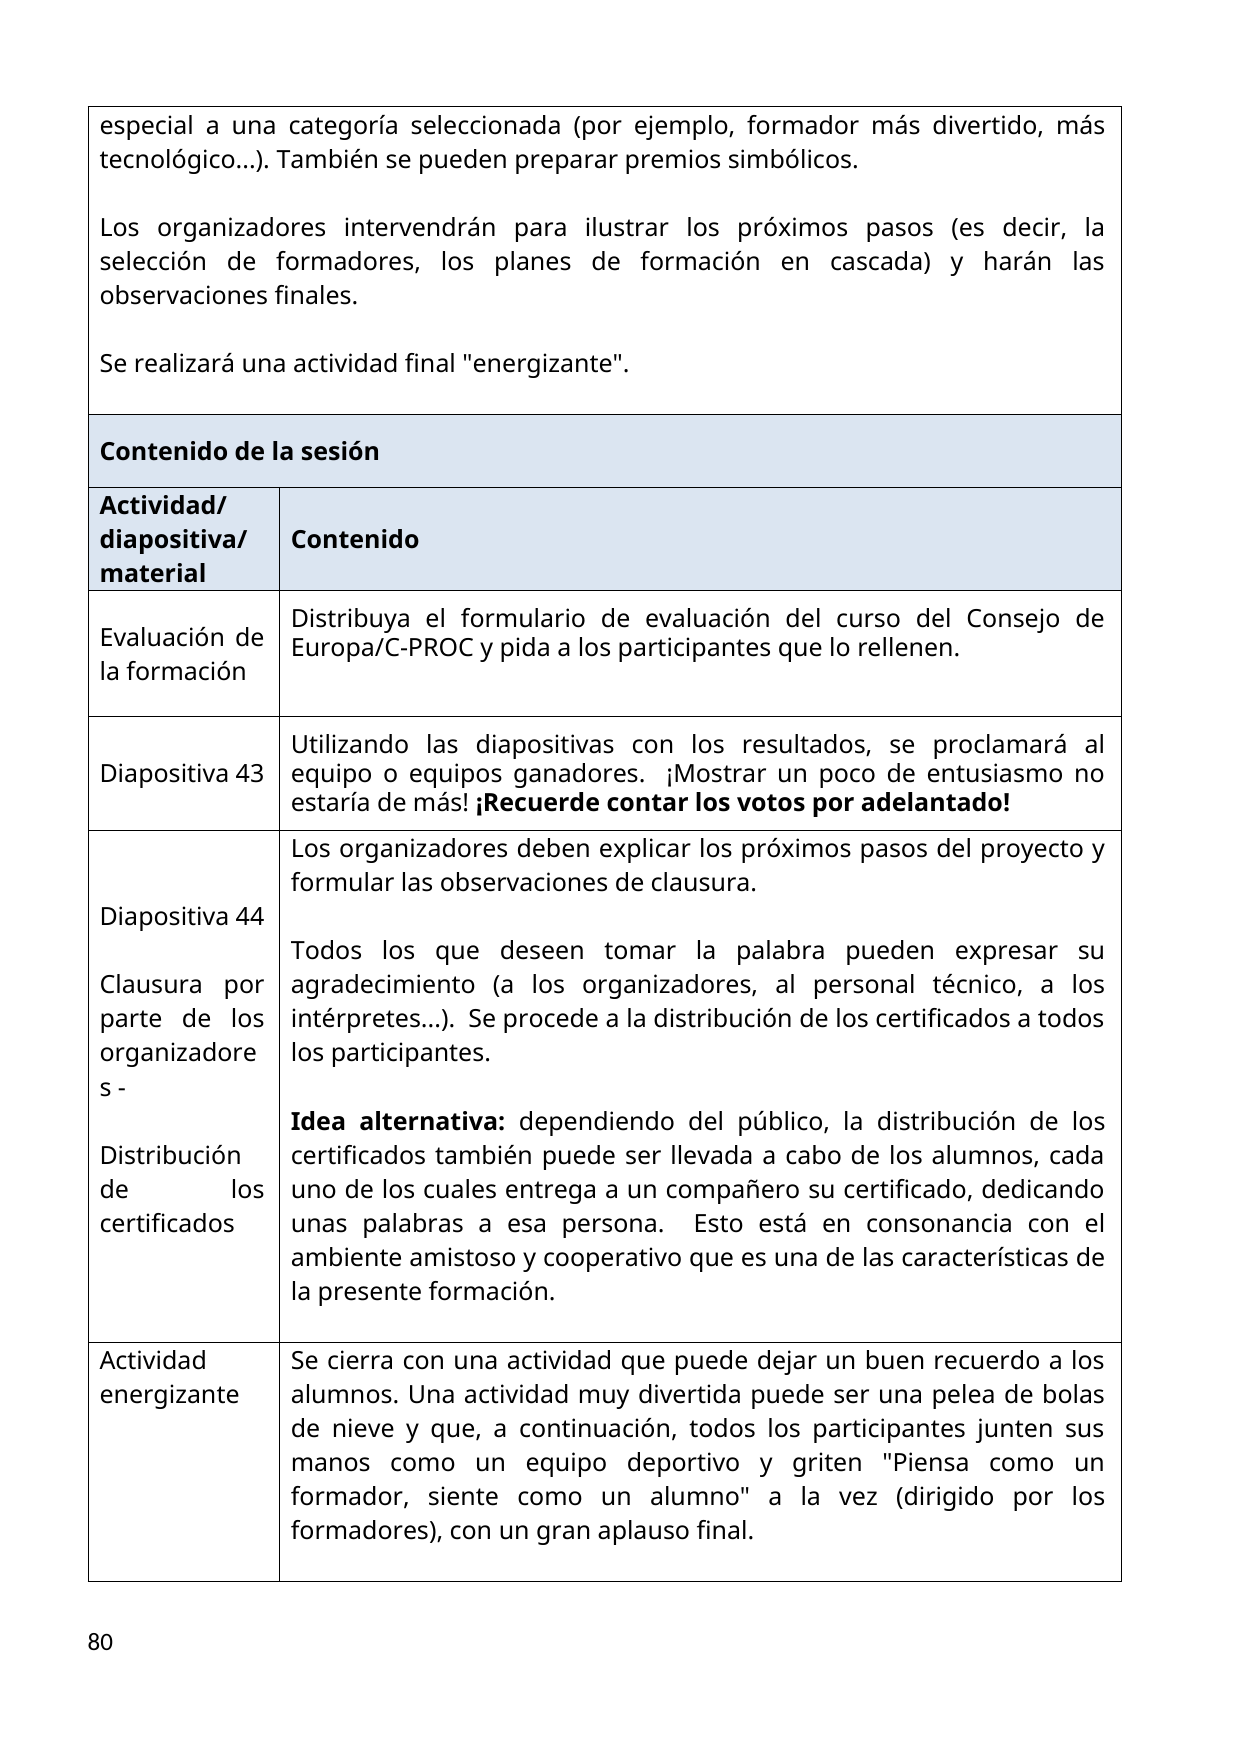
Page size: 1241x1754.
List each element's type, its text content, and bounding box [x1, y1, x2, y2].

table_cell Contenido [280, 488, 1121, 590]
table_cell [89, 1343, 279, 1581]
table_cell Los organizadores deben explicar los próximos pasos del proyecto y formular las observaciones de clausura. Todos los que deseen tomar la palabra pueden expresar su agradecimiento (a los organizadores, al personal técnico, a los intérpretes...). Se procede a la distribución de los certificados a todos los participantes. Idea alternativa: dependiendo del público, la distribución de los certificados también puede ser llevada a cabo de los alumnos, cada uno de los cuales entrega a un compañero su certificado, dedicando unas palabras a esa persona. Esto está en consonancia con el ambiente amistoso y cooperativo que es una de las características de la presente formación. [280, 831, 1121, 1342]
table_cell Diapositiva 44 Clausura por parte de los organizadores - Distribución de los certificados [89, 831, 279, 1342]
table_cell Evaluación de la formación [89, 591, 279, 716]
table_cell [89, 107, 1121, 414]
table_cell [280, 1343, 1121, 1581]
table_cell Diapositiva 43 [89, 717, 279, 830]
table_cell Utilizando las diapositivas con los resultados, se proclamará al equipo o equipos ganadores. ¡Mostrar un poco de entusiasmo no estaría de más! ¡Recuerde contar los votos por adelantado! [280, 717, 1121, 830]
table_cell Distribuya el formulario de evaluación del curso del Consejo de Europa/C-PROC y pida a los participantes que lo rellenen. [280, 591, 1121, 716]
table_cell Contenido de la sesión [89, 415, 1121, 487]
table_cell Actividad/diapositiva/material [89, 488, 279, 590]
